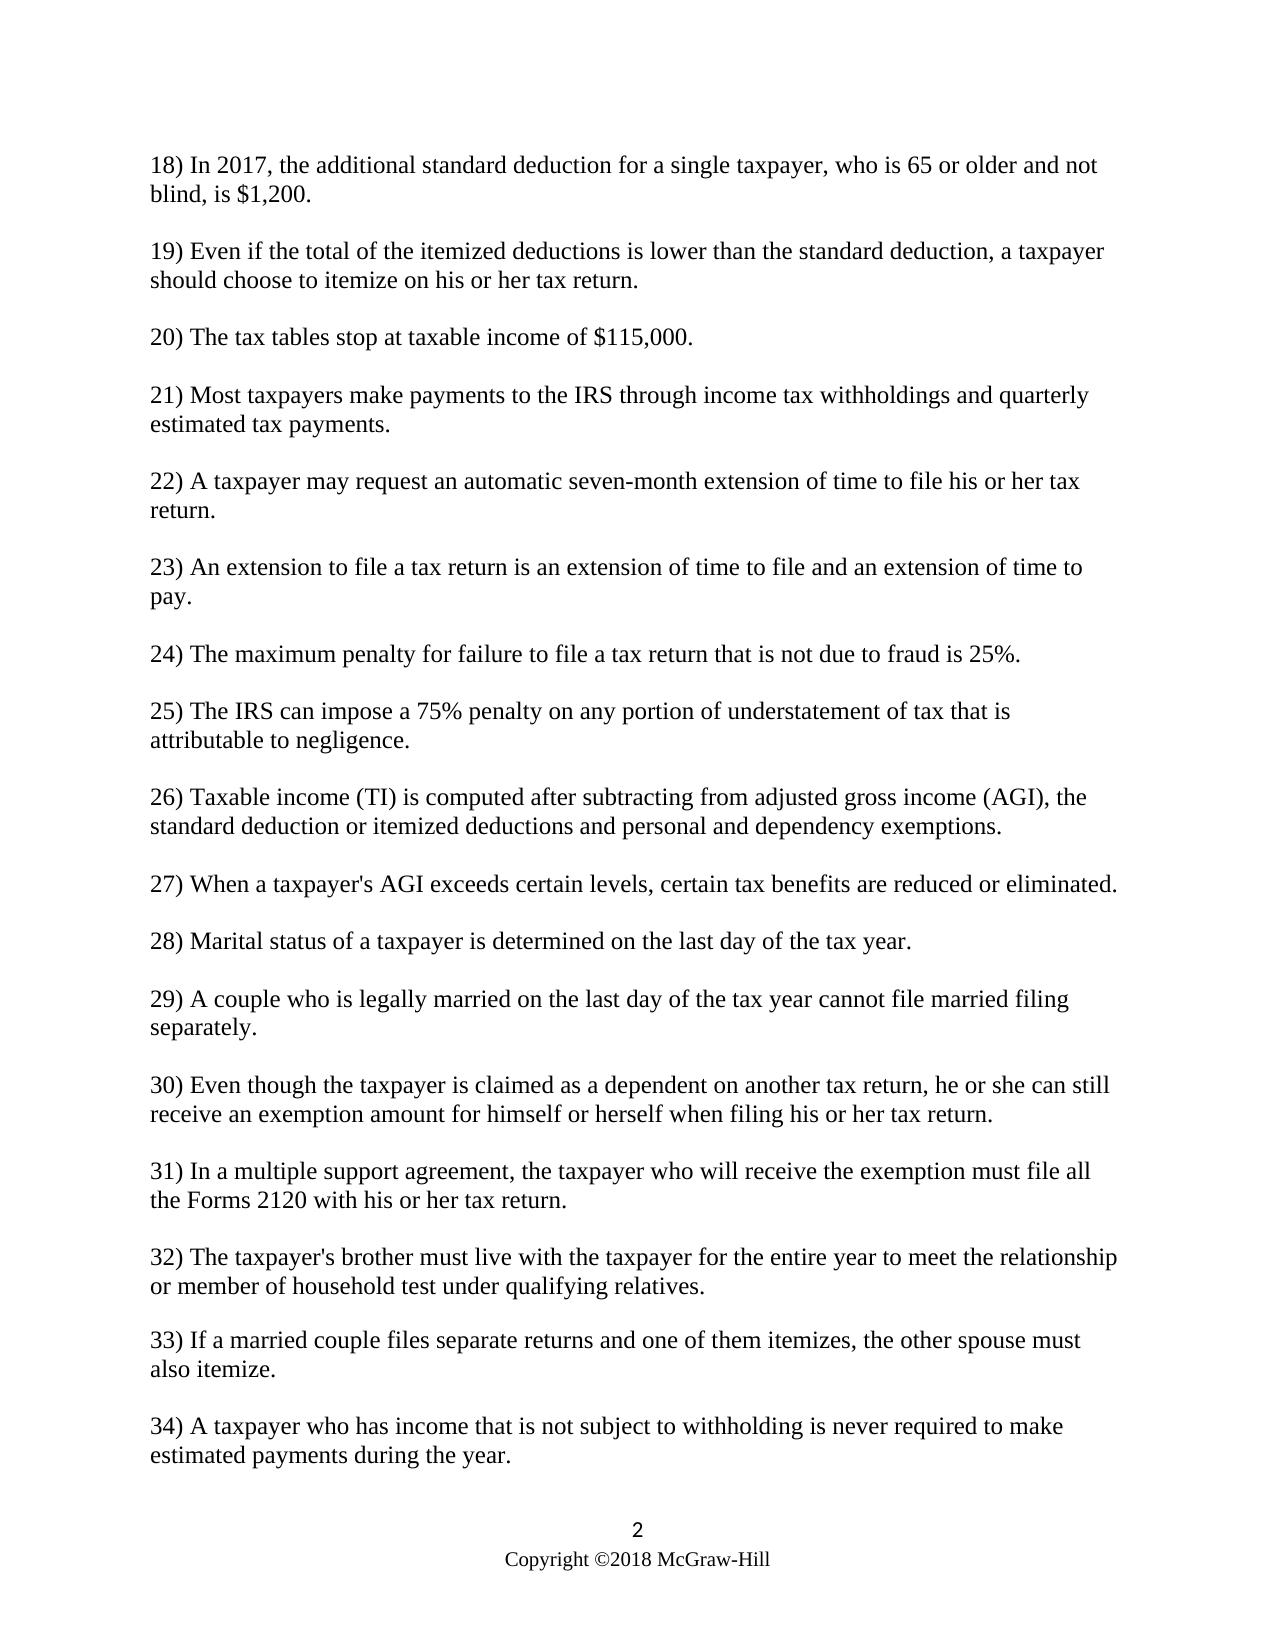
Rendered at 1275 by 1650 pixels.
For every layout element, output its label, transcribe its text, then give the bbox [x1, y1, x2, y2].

text 32) The taxpayer's brother must live with the taxpayer for the entire year to meet the relationship or member of household test under qualifying relatives. [150, 1242, 1125, 1300]
text 29) A couple who is legally married on the last day of the tax year cannot file married filing separately. [150, 984, 1125, 1041]
text 21) Most taxpayers make payments to the IRS through income tax withholdings and quarterly estimated tax payments. [150, 380, 1125, 437]
text 34) A taxpayer who has income that is not subject to withholding is never required to make estimated payments during the year. [150, 1411, 1125, 1469]
text 27) When a taxpayer's AGI exceeds certain levels, certain tax benefits are reduced or eliminated. [150, 869, 1125, 897]
text 18) In 2017, the additional standard deduction for a single taxpayer, who is 65 or older and not blind, is $1,200. [150, 150, 1125, 207]
text 23) An extension to file a tax return is an extension of time to file and an extension of time to pay. [150, 552, 1125, 610]
text 19) Even if the total of the itemized deductions is lower than the standard deduction, a taxpayer should choose to itemize on his or her tax return. [150, 236, 1125, 294]
text 22) A taxpayer may request an automatic seven-month extension of time to file his or her tax return. [150, 466, 1125, 524]
text 24) The maximum penalty for failure to file a tax return that is not due to fraud is 25%. [150, 639, 1125, 667]
text 33) If a married couple files separate returns and one of them itemizes, the other spouse must also itemize. [150, 1325, 1125, 1382]
text 30) Even though the taxpayer is claimed as a dependent on another tax return, he or she can still receive an exemption amount for himself or herself when filing his or her tax return. [150, 1070, 1125, 1127]
text 31) In a multiple support agreement, the taxpayer who will receive the exemption must file all the Forms 2120 with his or her tax return. [150, 1156, 1125, 1214]
text 25) The IRS can impose a 75% penalty on any portion of understatement of tax that is attributable to negligence. [150, 696, 1125, 754]
text 20) The tax tables stop at taxable income of $115,000. [150, 322, 1125, 351]
text 28) Marital status of a taxpayer is determined on the last day of the tax year. [150, 926, 1125, 955]
text 26) Taxable income (TI) is computed after subtracting from adjusted gross income (AGI), the standard deduction or itemized deductions and personal and dependency exemptions. [150, 782, 1125, 840]
